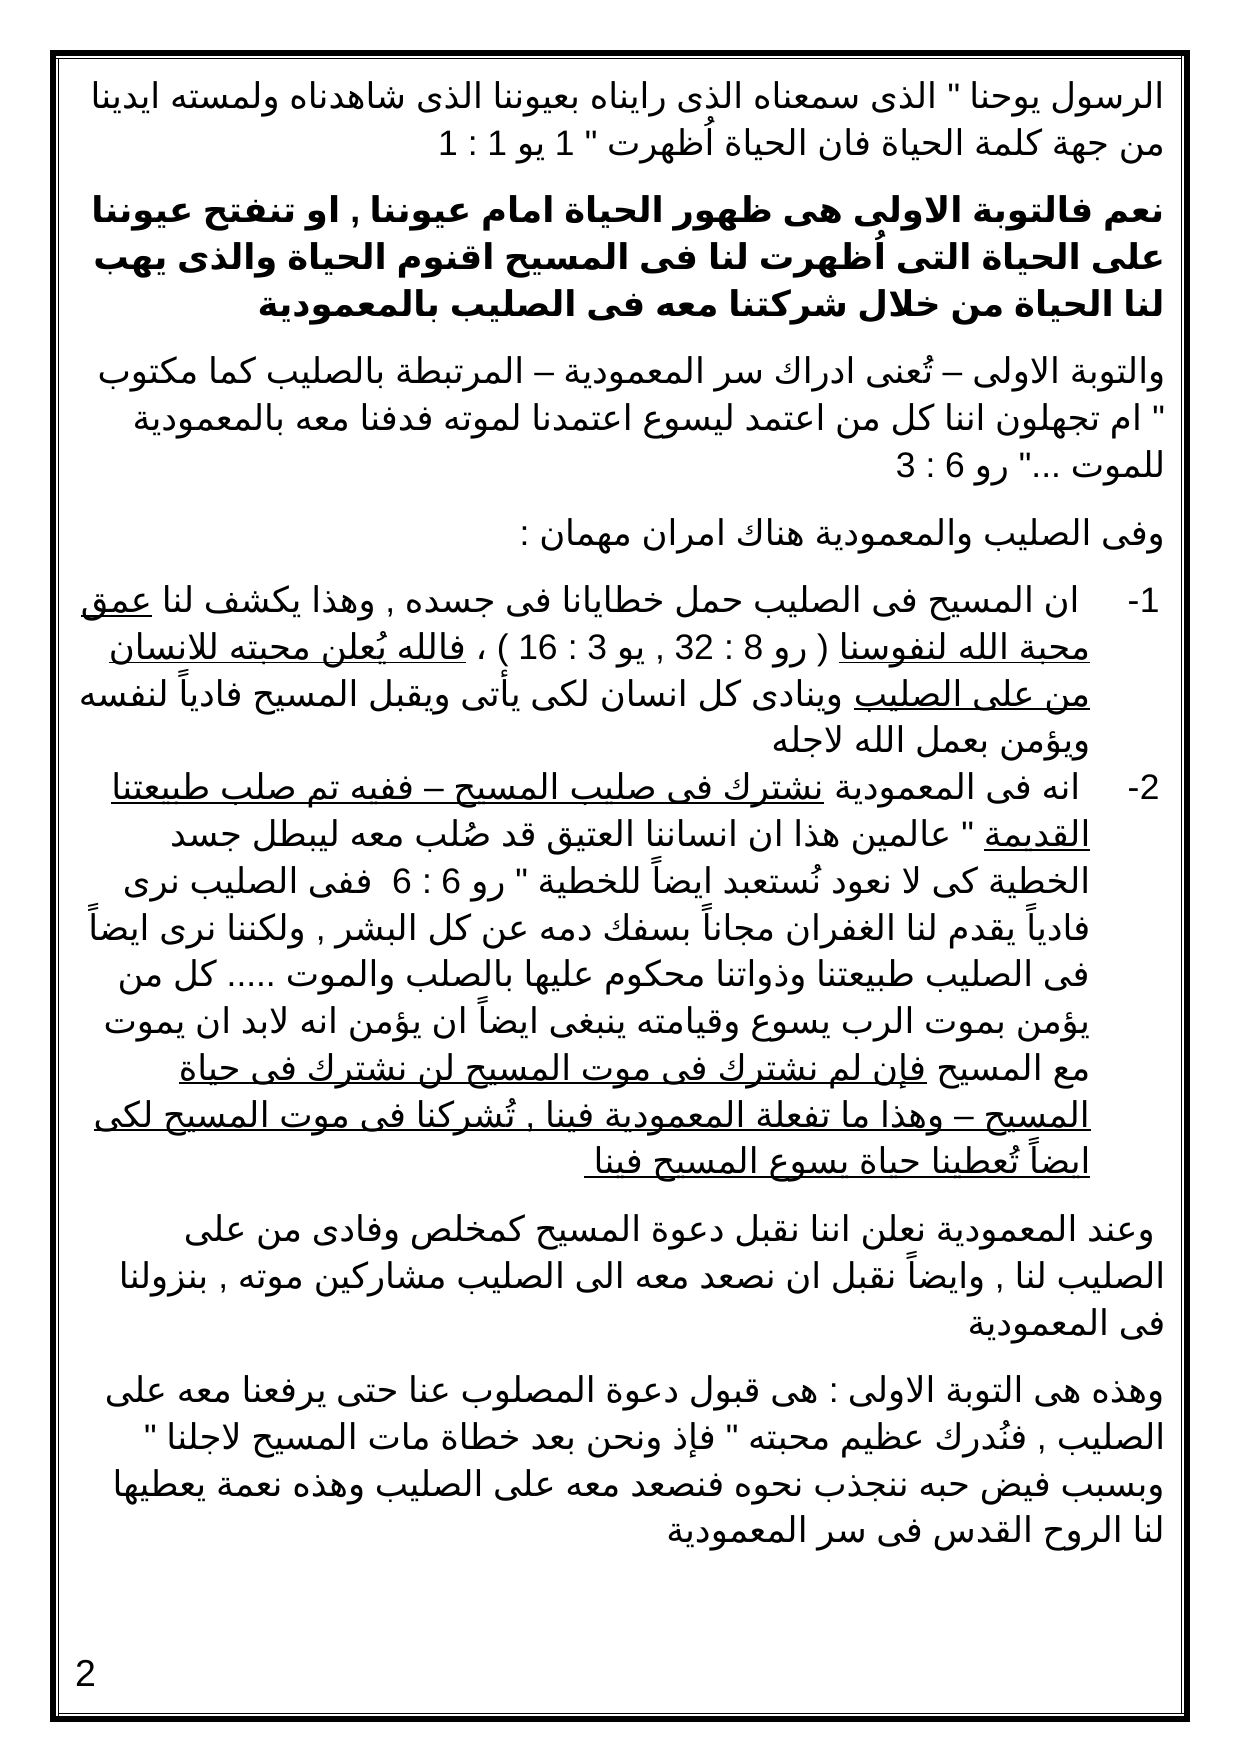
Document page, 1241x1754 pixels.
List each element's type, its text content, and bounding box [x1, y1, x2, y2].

list ان المسيح فى الصليب حمل خطايانا فى جسده , وهذا يكشف لنا عمق محبة الله لنفوسنا ( رو 8 : 32 , يو 3 : 16 ) ، فالله يُعلن محبته للانسان من على الصليب وينادى كل انسان لكى يأتى ويقبل المسيح فادياً لنفسه ويؤمن بعمل الله لاجله [75, 579, 1128, 760]
text وفى الصليب والمعمودية هناك امران مهمان : [75, 512, 1165, 552]
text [75, 75, 1165, 162]
text والتوبة الاولى – تُعنى ادراك سر المعمودية – المرتبطة بالصليب كما مكتوب " ام تجهلون اننا كل من اعتمد ليسوع اعتمدنا لموته فدفنا معه بالمعمودية للموت ..." رو 6 : 3 [75, 351, 1165, 485]
text نعم فالتوبة الاولى هى ظهور الحياة امام عيوننا , او تنفتح عيوننا على الحياة التى اُظهرت لنا فى المسيح اقنوم الحياة والذى يهب لنا الحياة من خلال شركتنا معه فى الصليب بالمعمودية [75, 189, 1165, 324]
list انه فى المعمودية نشترك فى صليب المسيح – ففيه تم صلب طبيعتنا القديمة " عالمين هذا ان انساننا العتيق قد صُلب معه ليبطل جسد الخطية كى لا نعود نُستعبد ايضاً للخطية " رو 6 : 6 ففى الصليب نرى فادياً يقدم لنا الغفران مجاناً بسفك دمه عن كل البشر , ولكننا نرى ايضاً فى الصليب طبيعتنا وذواتنا محكوم عليها بالصلب والموت ..... كل من يؤمن بموت الرب يسوع وقيامته ينبغى ايضاً ان يؤمن انه لابد ان يموت مع المسيح فإن لم نشترك فى موت المسيح لن نشترك فى حياة المسيح – وهذا ما تفعلة المعمودية فينا , تُشركنا فى موت المسيح لكى ايضاً تُعطينا حياة يسوع المسيح فينا [75, 766, 1128, 1181]
text وهذه هى التوبة الاولى : هى قبول دعوة المصلوب عنا حتى يرفعنا معه على الصليب , فنُدرك عظيم محبته " فإذ ونحن بعد خطاة مات المسيح لاجلنا " وبسبب فيض حبه ننجذب نحوه فنصعد معه على الصليب وهذه نعمة يعطيها لنا الروح القدس فى سر المعمودية [75, 1369, 1165, 1550]
text وعند المعمودية نعلن اننا نقبل دعوة المسيح كمخلص وفادى من على الصليب لنا , وايضاً نقبل ان نصعد معه الى الصليب مشاركين موته , بنزولنا فى المعمودية [75, 1208, 1165, 1342]
